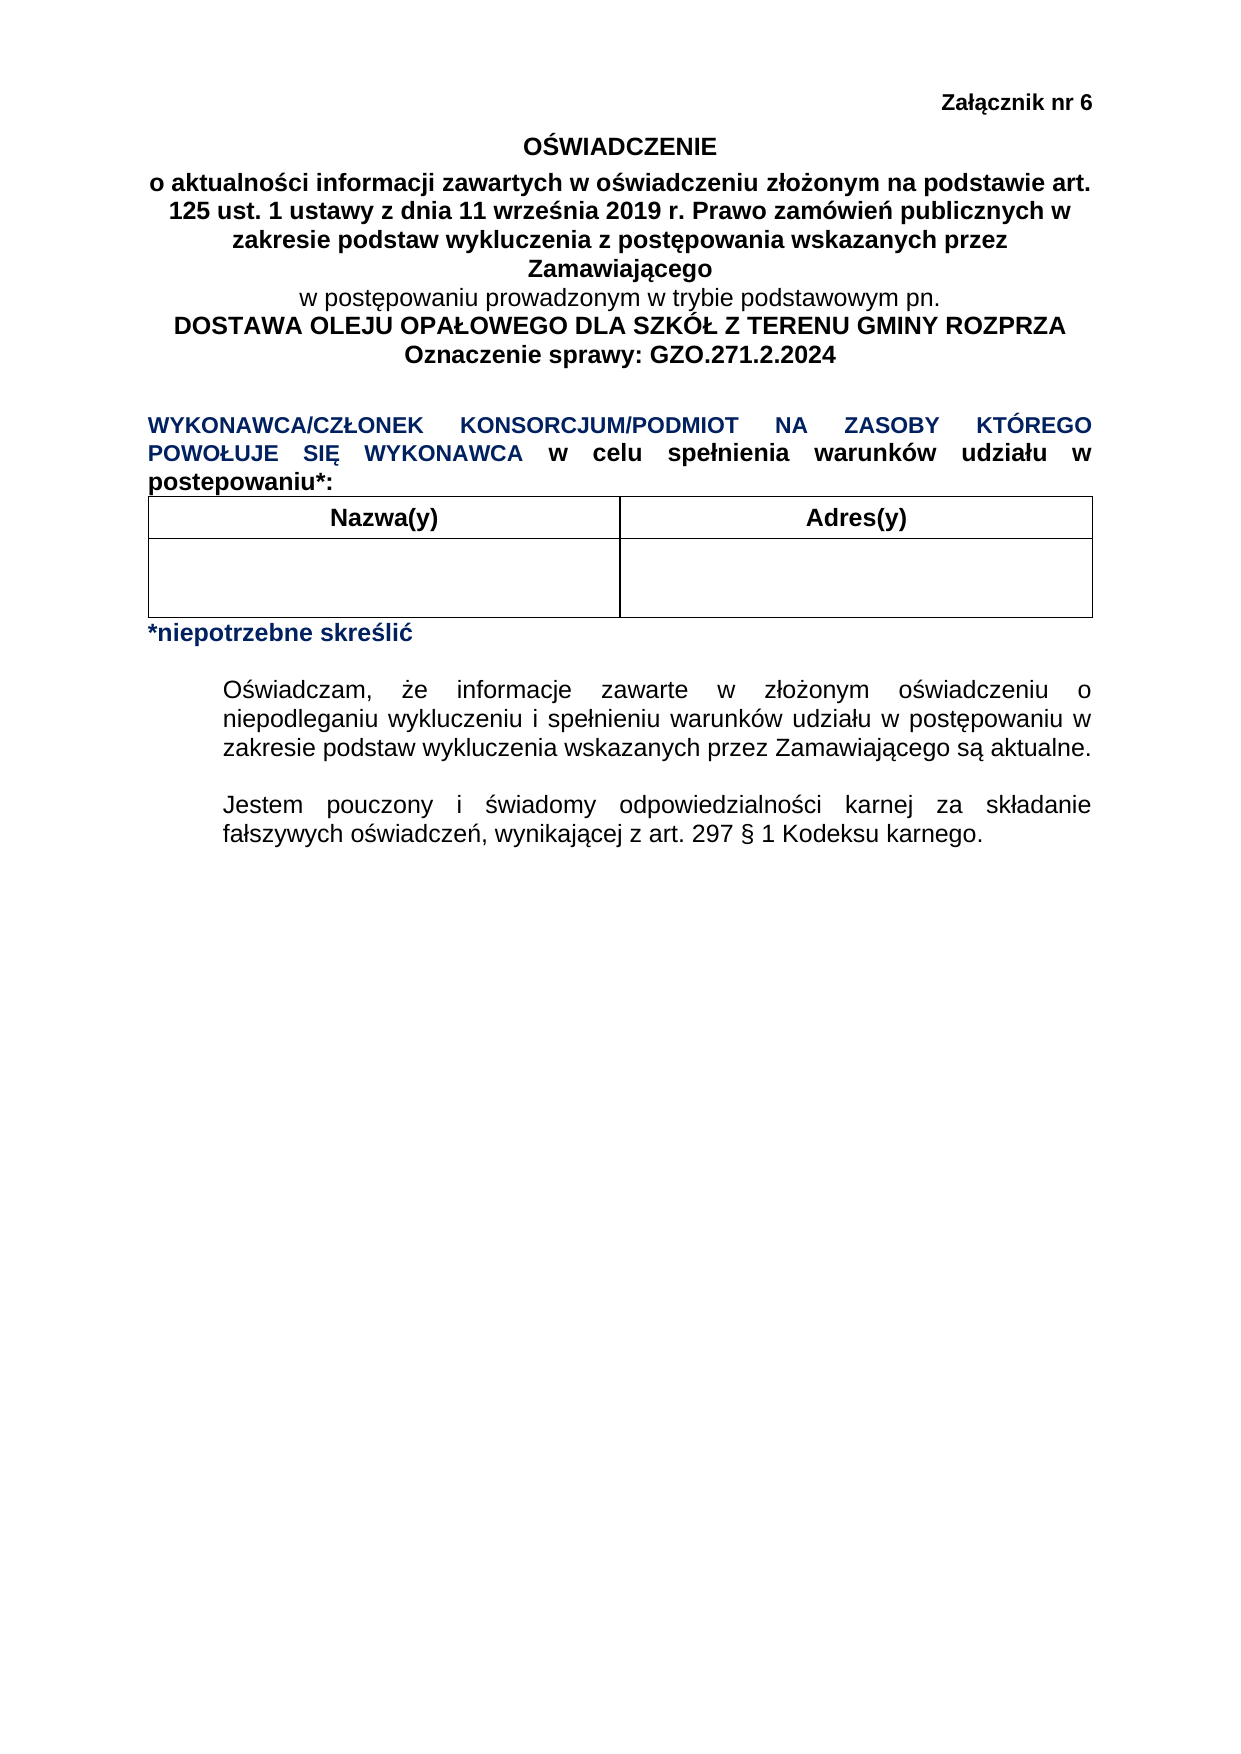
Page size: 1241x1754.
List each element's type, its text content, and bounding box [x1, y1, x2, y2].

list Oświadczam, że informacje zawarte w złożonym oświadczeniu o niepodleganiu wykluczeniu i spełnieniu warunków udziału w postępowaniu w zakresie podstaw wykluczenia wskazanych przez Zamawiającego są aktualne. [223, 675, 1093, 762]
text Załącznik nr 6 [148, 89, 1093, 115]
table_cell [149, 539, 619, 617]
table_header Adres(y) [621, 497, 1092, 538]
text w postępowaniu prowadzonym w trybie podstawowym pn. [148, 283, 1093, 311]
text o aktualności informacji zawartych w oświadczeniu złożonym na podstawie art. 125 ust. 1 ustawy z dnia 11 września 2019 r. Prawo zamówień publicznych w zakresie podstaw wykluczenia z postępowania wskazanych przez Zamawiającego [148, 168, 1093, 283]
text OŚWIADCZENIE [148, 132, 1093, 160]
list Jestem pouczony i świadomy odpowiedzialności karnej za składanie fałszywych oświadczeń, wynikającej z art. 297 § 1 Kodeksu karnego. [223, 790, 1093, 848]
text *niepotrzebne skreślić [148, 618, 1093, 647]
text Oznaczenie sprawy: GZO.271.2.2024 [148, 340, 1093, 369]
text WYKONAWCA/CZŁONEK KONSORCJUM/PODMIOT NA ZASOBY KTÓREGO POWOŁUJE SIĘ WYKONAWCA w celu spełnienia warunków udziału w postepowaniu*: [148, 412, 1093, 496]
table_header Nazwa(y) [149, 497, 619, 538]
text DOSTAWA OLEJU OPAŁOWEGO DLA SZKÓŁ Z TERENU GMINY ROZPRZA [148, 311, 1093, 340]
table_cell [621, 539, 1092, 617]
